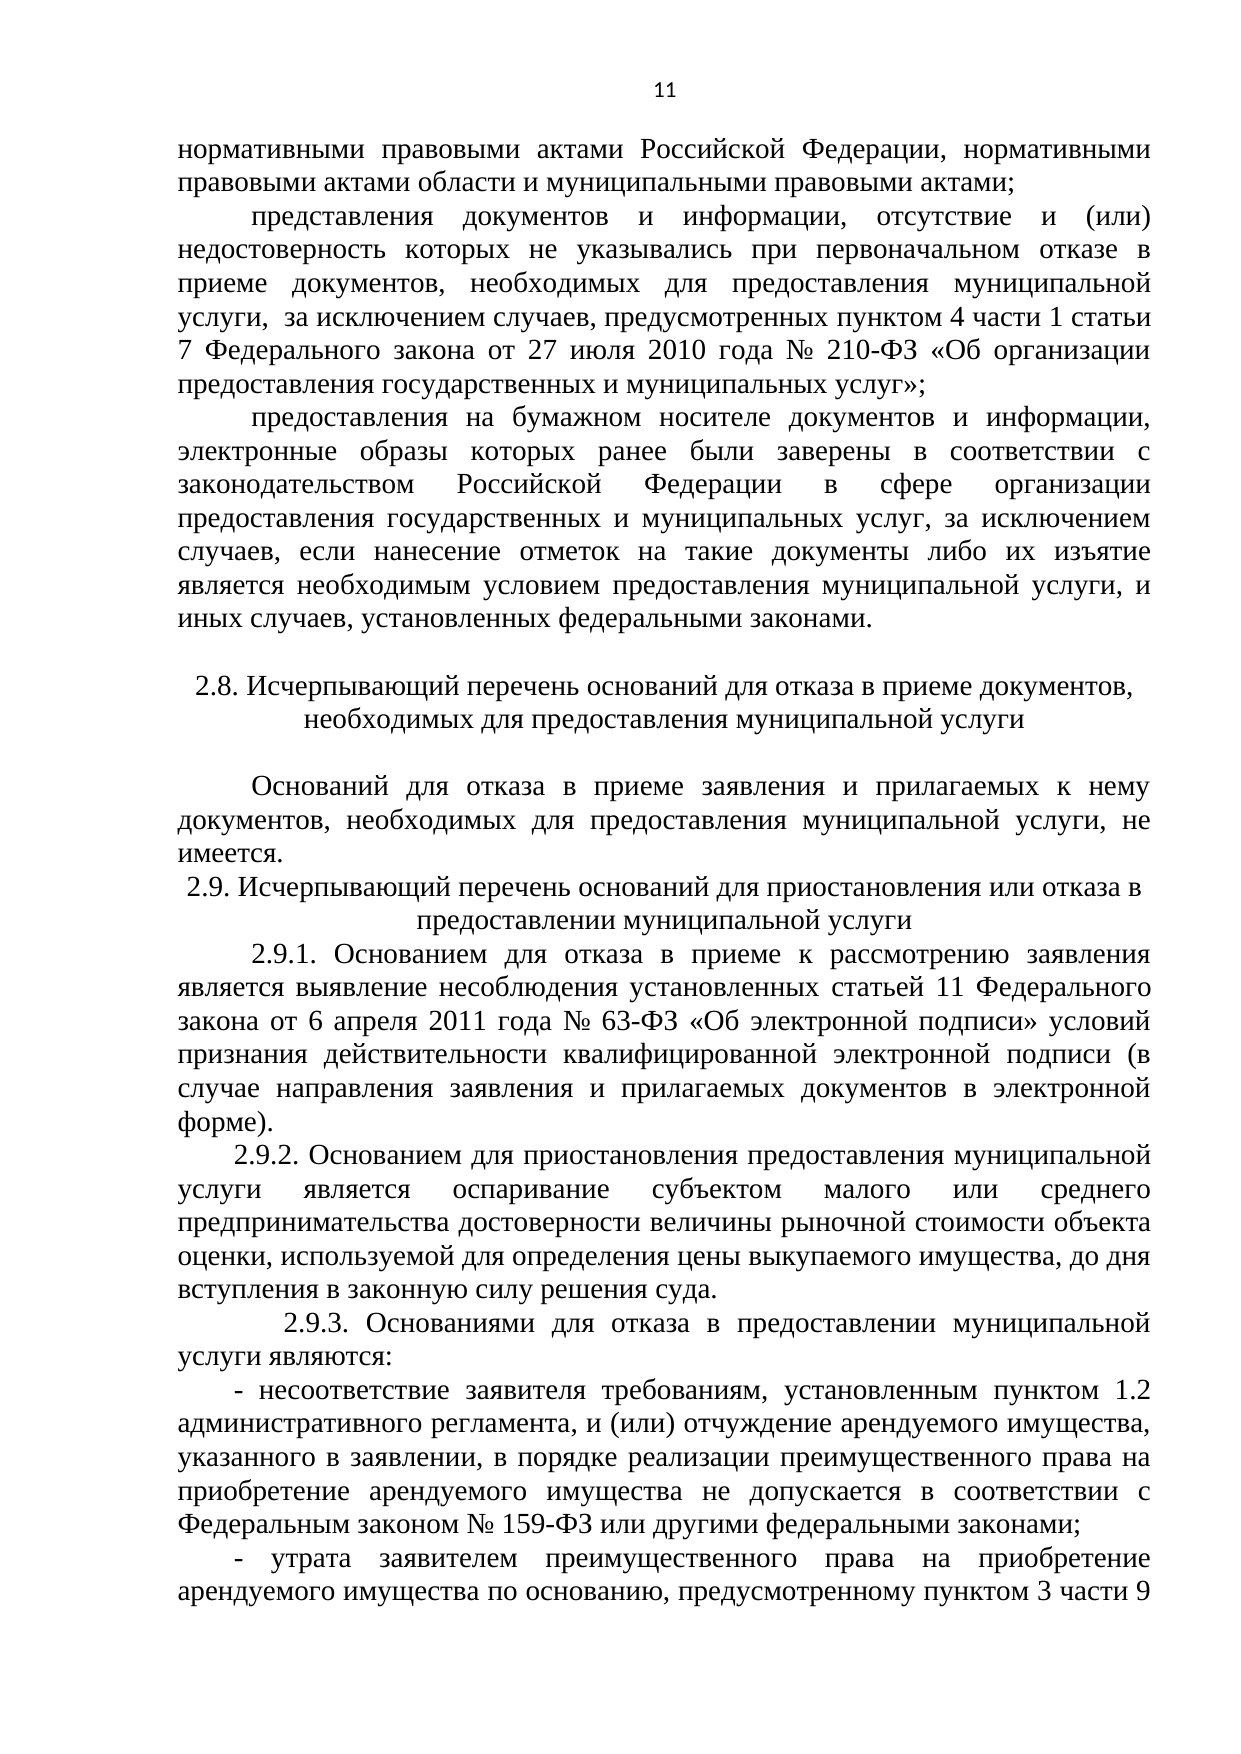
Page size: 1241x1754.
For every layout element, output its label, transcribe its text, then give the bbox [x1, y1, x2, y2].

text - несоответствие заявителя требованиям, установленным пунктом 1.2 административного регламента, и (или) отчуждение арендуемого имущества, указанного в заявлении, в порядке реализации преимущественного права на приобретение арендуемого имущества не допускается в соответствии с Федеральным законом № 159-ФЗ или другими федеральными законами; [177, 1372, 1152, 1540]
text 2.9.1. Основанием для отказа в приеме к рассмотрению заявления является выявление несоблюдения установленных статьей 11 Федерального закона от 6 апреля 2011 года № 63-ФЗ «Об электронной подписи» условий признания действительности квалифицированной электронной подписи (в случае направления заявления и прилагаемых документов в электронной форме). [177, 936, 1152, 1137]
text предоставления на бумажном носителе документов и информации, электронные образы которых ранее были заверены в соответствии с законодательством Российской Федерации в сфере организации предоставления государственных и муниципальных услуг, за исключением случаев, если нанесение отметок на такие документы либо их изъятие является необходимым условием предоставления муниципальной услуги, и иных случаев, установленных федеральными законами. [177, 399, 1152, 634]
text представления документов и информации, отсутствие и (или) недостоверность которых не указывались при первоначальном отказе в приеме документов, необходимых для предоставления муниципальной услуги, за исключением случаев, предусмотренных пунктом 4 части 1 статьи 7 Федерального закона от 27 июля 2010 года № 210-ФЗ «Об организации предоставления государственных и муниципальных услуг»; [177, 198, 1152, 399]
text 2.9.3. Основаниями для отказа в предоставлении муниципальной услуги являются: [177, 1305, 1152, 1372]
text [177, 1540, 1152, 1607]
subtitle 2.9. Исчерпывающий перечень оснований для приостановления или отказа в предоставлении муниципальной услуги [177, 869, 1152, 936]
subtitle 2.8. Исчерпывающий перечень оснований для отказа в приеме документов, необходимых для предоставления муниципальной услуги [177, 668, 1152, 735]
text Оснований для отказа в приеме заявления и прилагаемых к нему документов, необходимых для предоставления муниципальной услуги, не имеется. [177, 768, 1152, 869]
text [177, 131, 1152, 198]
text 2.9.2. Основанием для приостановления предоставления муниципальной услуги является оспаривание субъектом малого или среднего предпринимательства достоверности величины рыночной стоимости объекта оценки, используемой для определения цены выкупаемого имущества, до дня вступления в законную силу решения суда. [177, 1137, 1152, 1305]
